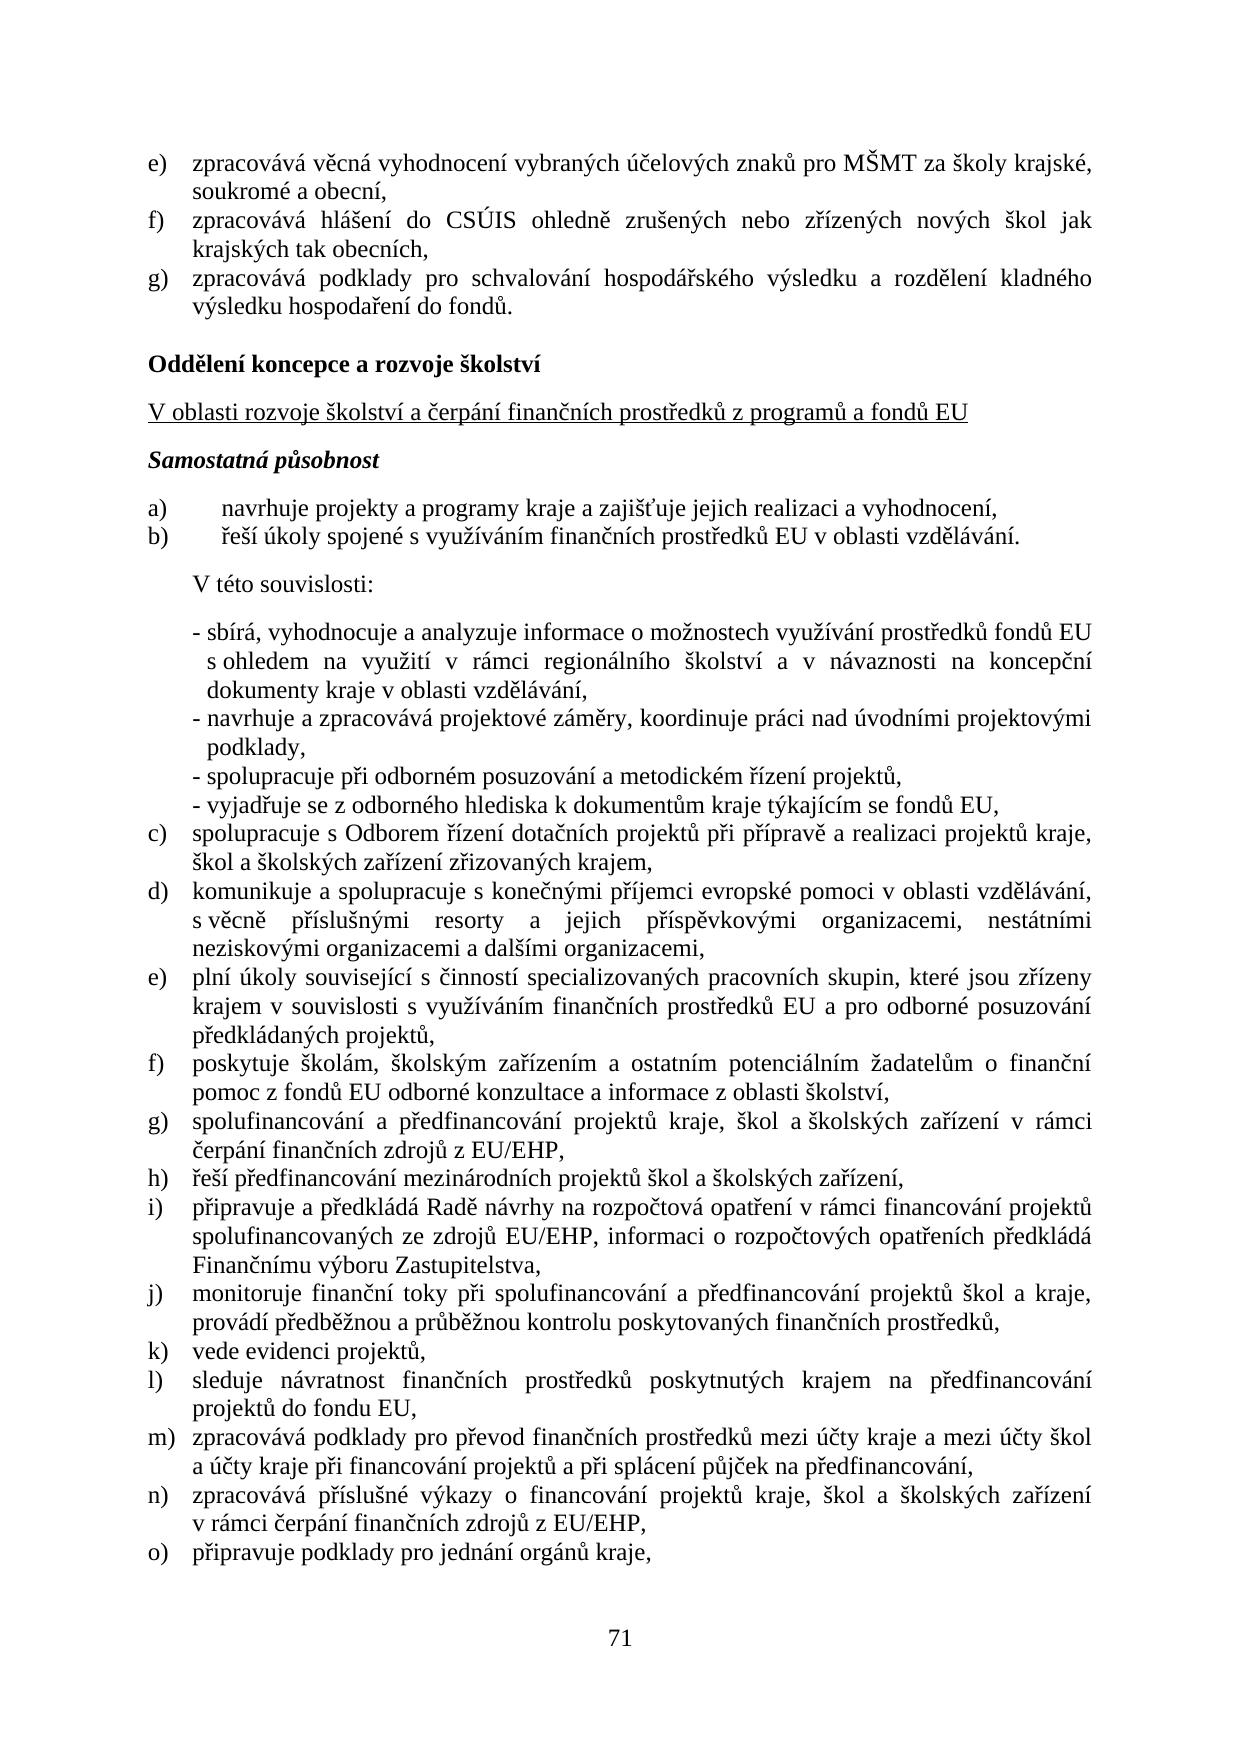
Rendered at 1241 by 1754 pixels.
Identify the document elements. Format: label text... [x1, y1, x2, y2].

text g) spolufinancování a předfinancování projektů kraje, škol a školských zařízení v rámci čerpání finančních zdrojů z EU/EHP, [148, 1106, 1093, 1163]
text f) poskytuje školám, školským zařízením a ostatním potenciálním žadatelům o finanční pomoc z fondů EU odborné konzultace a informace z oblasti školství, [148, 1048, 1093, 1106]
text l) sleduje návratnost finančních prostředků poskytnutých krajem na předfinancování projektů do fondu EU, [148, 1365, 1093, 1422]
text o) připravuje podklady pro jednání orgánů kraje, [148, 1537, 1093, 1566]
text V oblasti rozvoje školství a čerpání finančních prostředků z programů a fondů EU [148, 397, 1093, 426]
text e) plní úkoly související s činností specializovaných pracovních skupin, které jsou zřízeny krajem v souvislosti s využíváním finančních prostředků EU a pro odborné posuzování předkládaných projektů, [148, 962, 1093, 1048]
text j) monitoruje finanční toky při spolufinancování a předfinancování projektů škol a kraje, provádí předběžnou a průběžnou kontrolu poskytovaných finančních prostředků, [148, 1278, 1093, 1336]
text k) vede evidenci projektů, [148, 1336, 1093, 1365]
text h) řeší předfinancování mezinárodních projektů škol a školských zařízení, [148, 1163, 1093, 1192]
text V této souvislosti: [148, 569, 1093, 598]
text e) zpracovává věcná vyhodnocení vybraných účelových znaků pro MŠMT za školy krajské, soukromé a obecní, [148, 148, 1093, 205]
text - spolupracuje při odborném posuzování a metodickém řízení projektů, [192, 761, 1093, 790]
text d) komunikuje a spolupracuje s konečnými příjemci evropské pomoci v oblasti vzdělávání, s věcně příslušnými resorty a jejich příspěvkovými organizacemi, nestátními neziskovými organizacemi a dalšími organizacemi, [148, 876, 1093, 962]
text i) připravuje a předkládá Radě návrhy na rozpočtová opatření v rámci financování projektů spolufinancovaných ze zdrojů EU/EHP, informaci o rozpočtových opatřeních předkládá Finančnímu výboru Zastupitelstva, [148, 1192, 1093, 1278]
text b) řeší úkoly spojené s využíváním finančních prostředků EU v oblasti vzdělávání. [148, 521, 1093, 550]
text a) navrhuje projekty a programy kraje a zajišťuje jejich realizaci a vyhodnocení, [148, 493, 1093, 521]
text Samostatná působnost [148, 445, 1093, 473]
text - sbírá, vyhodnocuje a analyzuje informace o možnostech využívání prostředků fondů EU s ohledem na využití v rámci regionálního školství a v návaznosti na koncepční dokumenty kraje v oblasti vzdělávání, [192, 617, 1093, 703]
text - vyjadřuje se z odborného hlediska k dokumentům kraje týkajícím se fondů EU, [192, 790, 1093, 818]
text g) zpracovává podklady pro schvalování hospodářského výsledku a rozdělení kladného výsledku hospodaření do fondů. [148, 263, 1093, 320]
text f) zpracovává hlášení do CSÚIS ohledně zrušených nebo zřízených nových škol jak krajských tak obecních, [148, 205, 1093, 263]
text c) spolupracuje s Odborem řízení dotačních projektů při přípravě a realizaci projektů kraje, škol a školských zařízení zřizovaných krajem, [148, 818, 1093, 876]
text n) zpracovává příslušné výkazy o financování projektů kraje, škol a školských zařízení v rámci čerpání finančních zdrojů z EU/EHP, [148, 1480, 1093, 1537]
text - navrhuje a zpracovává projektové záměry, koordinuje práci nad úvodními projektovými podklady, [192, 703, 1093, 761]
text m) zpracovává podklady pro převod finančních prostředků mezi účty kraje a mezi účty škol a účty kraje při financování projektů a při splácení půjček na předfinancování, [148, 1422, 1093, 1480]
text Oddělení koncepce a rozvoje školství [148, 349, 1093, 378]
